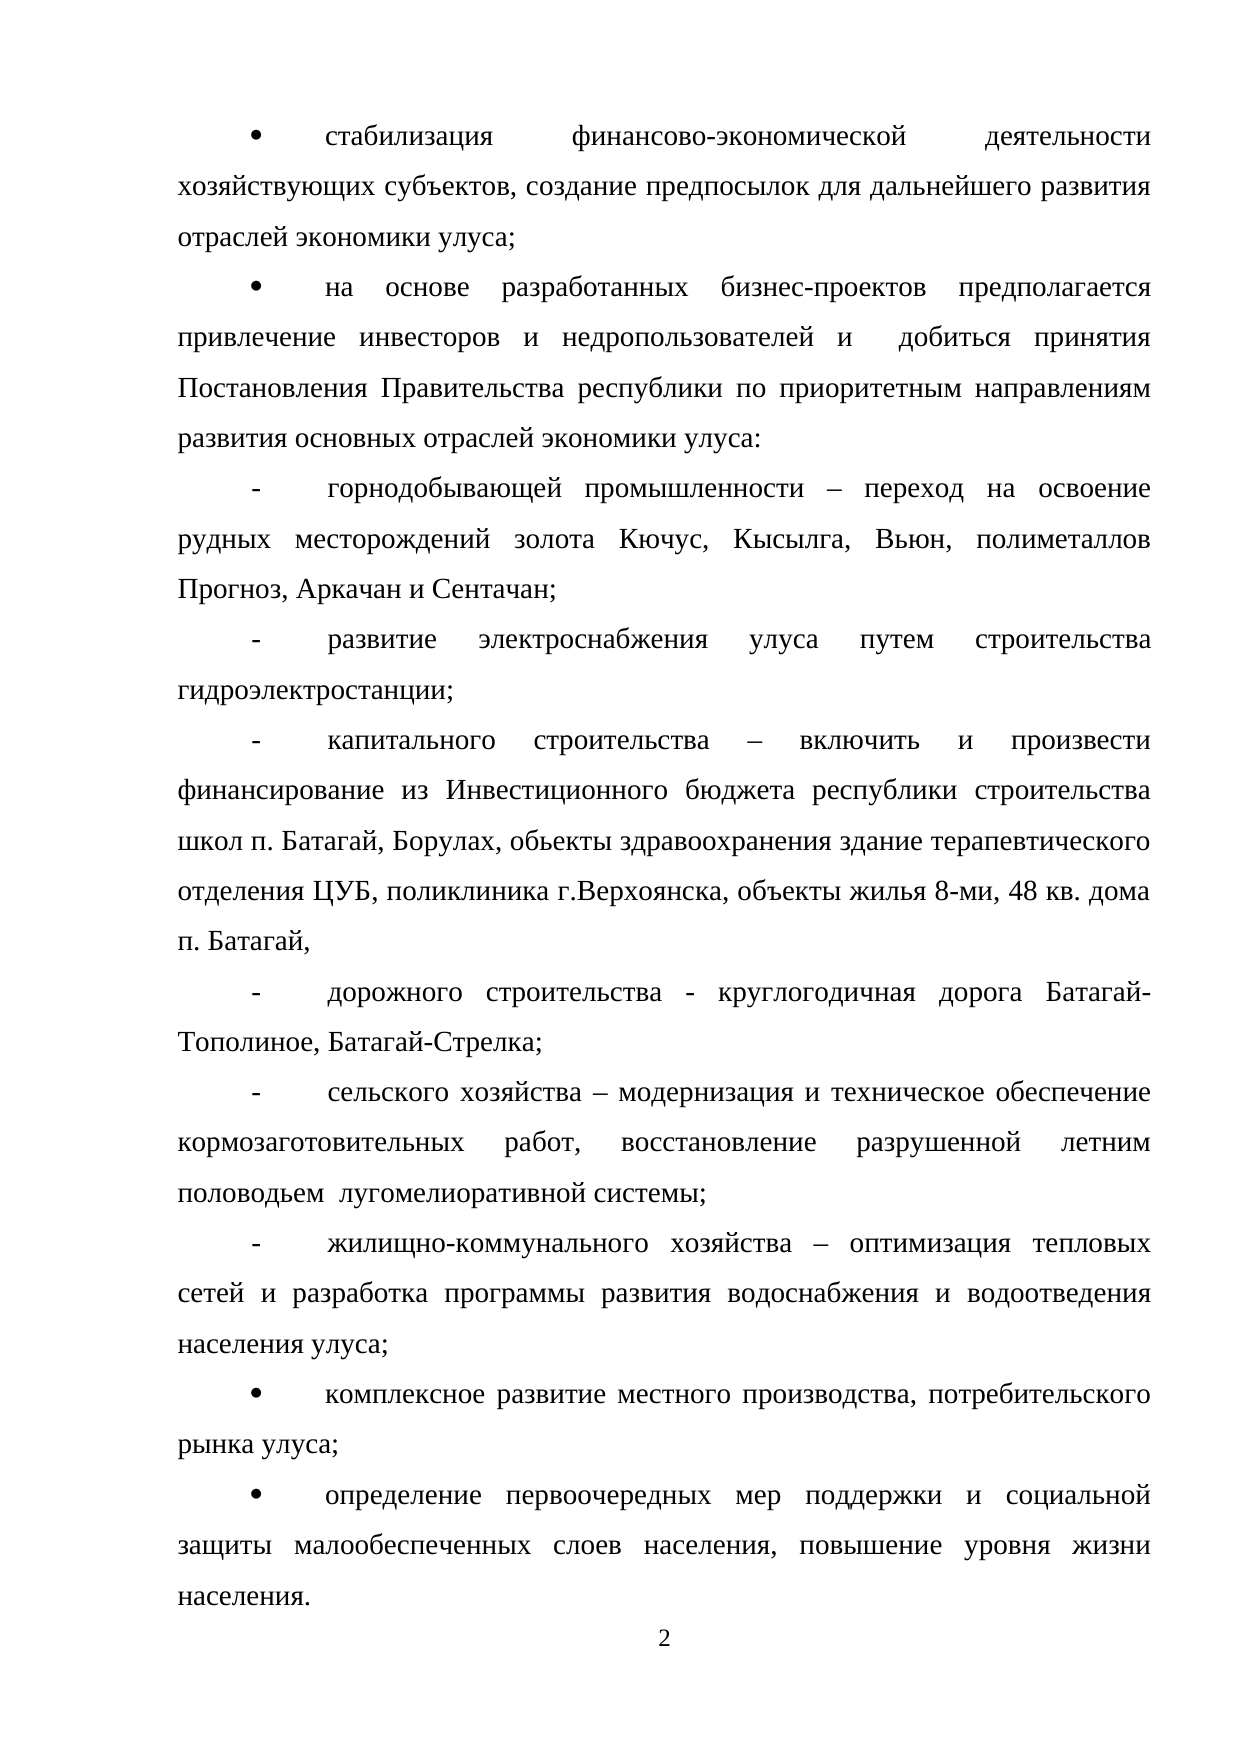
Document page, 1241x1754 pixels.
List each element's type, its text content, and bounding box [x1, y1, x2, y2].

list определение первоочередных мер поддержки и социальной защиты малообеспеченных слоев населения, повышение уровня жизни населения. [177, 1477, 1152, 1611]
list стабилизация финансово-экономической деятельности хозяйствующих субъектов, создание предпосылок для дальнейшего развития отраслей экономики улуса; [177, 118, 1152, 252]
list жилищно-коммунального хозяйства – оптимизация тепловых сетей и разработка программы развития водоснабжения и водоотведения населения улуса; [177, 1225, 1152, 1359]
list капитального строительства – включить и произвести финансирование из Инвестиционного бюджета республики строительства школ п. Батагай, Борулах, обьекты здравоохранения здание терапевтического отделения ЦУБ, поликлиника г.Верхоянска, объекты жилья 8-ми, 48 кв. дома п. Батагай, [177, 722, 1152, 957]
list горнодобывающей промышленности – переход на освоение рудных месторождений золота Кючус, Кысылга, Вьюн, полиметаллов Прогноз, Аркачан и Сентачан; [177, 471, 1152, 605]
list комплексное развитие местного производства, потребительского рынка улуса; [177, 1376, 1152, 1460]
list сельского хозяйства – модернизация и техническое обеспечение кормозаготовительных работ, восстановление разрушенной летним половодьем лугомелиоративной системы; [177, 1074, 1152, 1208]
list на основе разработанных бизнес-проектов предполагается привлечение инвесторов и недропользователей и добиться принятия Постановления Правительства республики по приоритетным направлениям развития основных отраслей экономики улуса: [177, 269, 1152, 454]
list развитие электроснабжения улуса путем строительства гидроэлектростанции; [177, 621, 1152, 705]
list дорожного строительства - круглогодичная дорога Батагай-Тополиное, Батагай-Стрелка; [177, 974, 1152, 1057]
